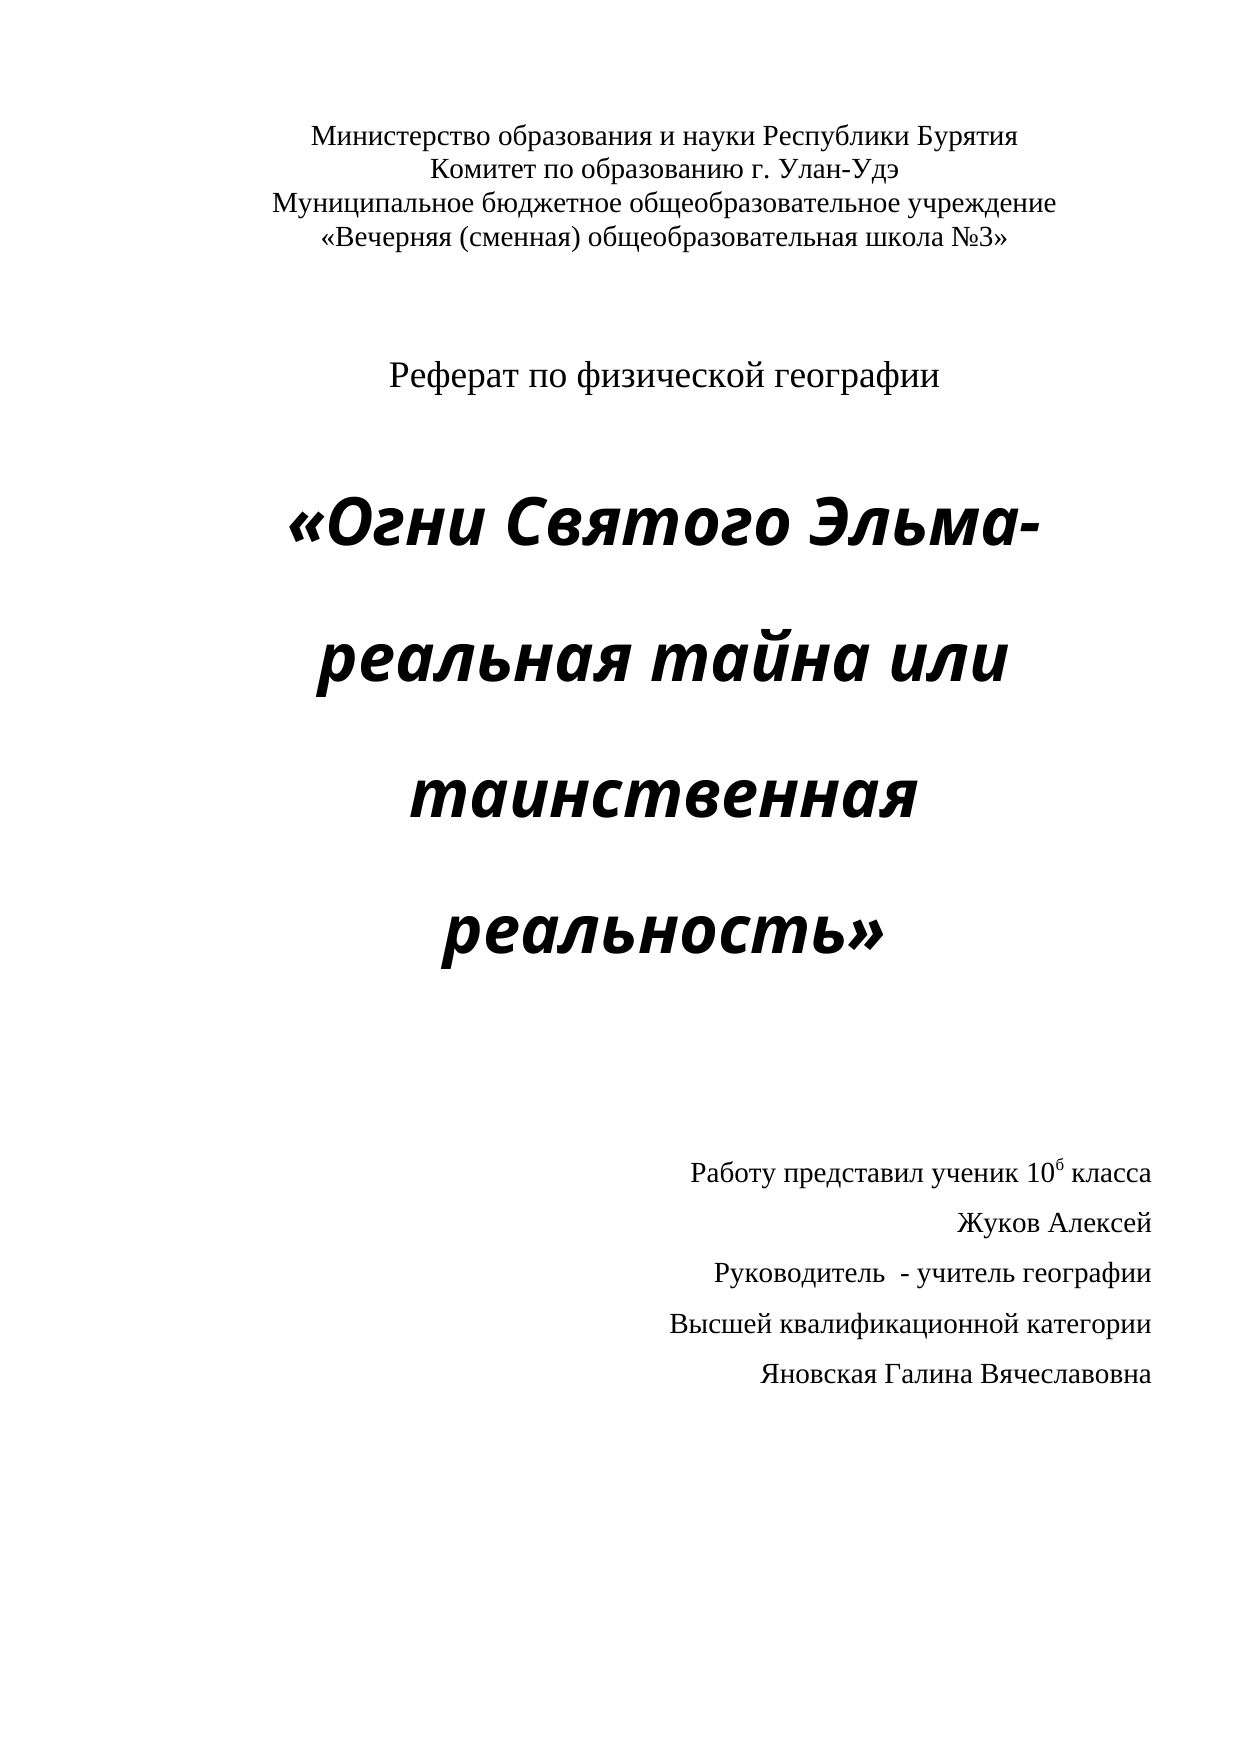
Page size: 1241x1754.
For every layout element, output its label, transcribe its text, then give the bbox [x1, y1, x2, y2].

text Руководитель - учитель географии [177, 1256, 1152, 1289]
text Высшей квалификационной категории [177, 1306, 1152, 1339]
text «Вечерняя (сменная) общеобразовательная школа №3» [177, 219, 1152, 252]
text Комитет по образованию г. Улан-Удэ [177, 152, 1152, 185]
text Министерство образования и науки Республики Бурятия [177, 118, 1152, 152]
text Работу представил ученик 10б класса [177, 1155, 1152, 1188]
text Реферат по физической географии [177, 353, 1152, 396]
text «Огни Святого Эльма-реальная тайна или таинственная реальность» [177, 474, 1152, 973]
text Яновская Галина Вячеславовна [177, 1356, 1152, 1390]
text Жуков Алексей [177, 1205, 1152, 1239]
text Муниципальное бюджетное общеобразовательное учреждение [177, 185, 1152, 219]
